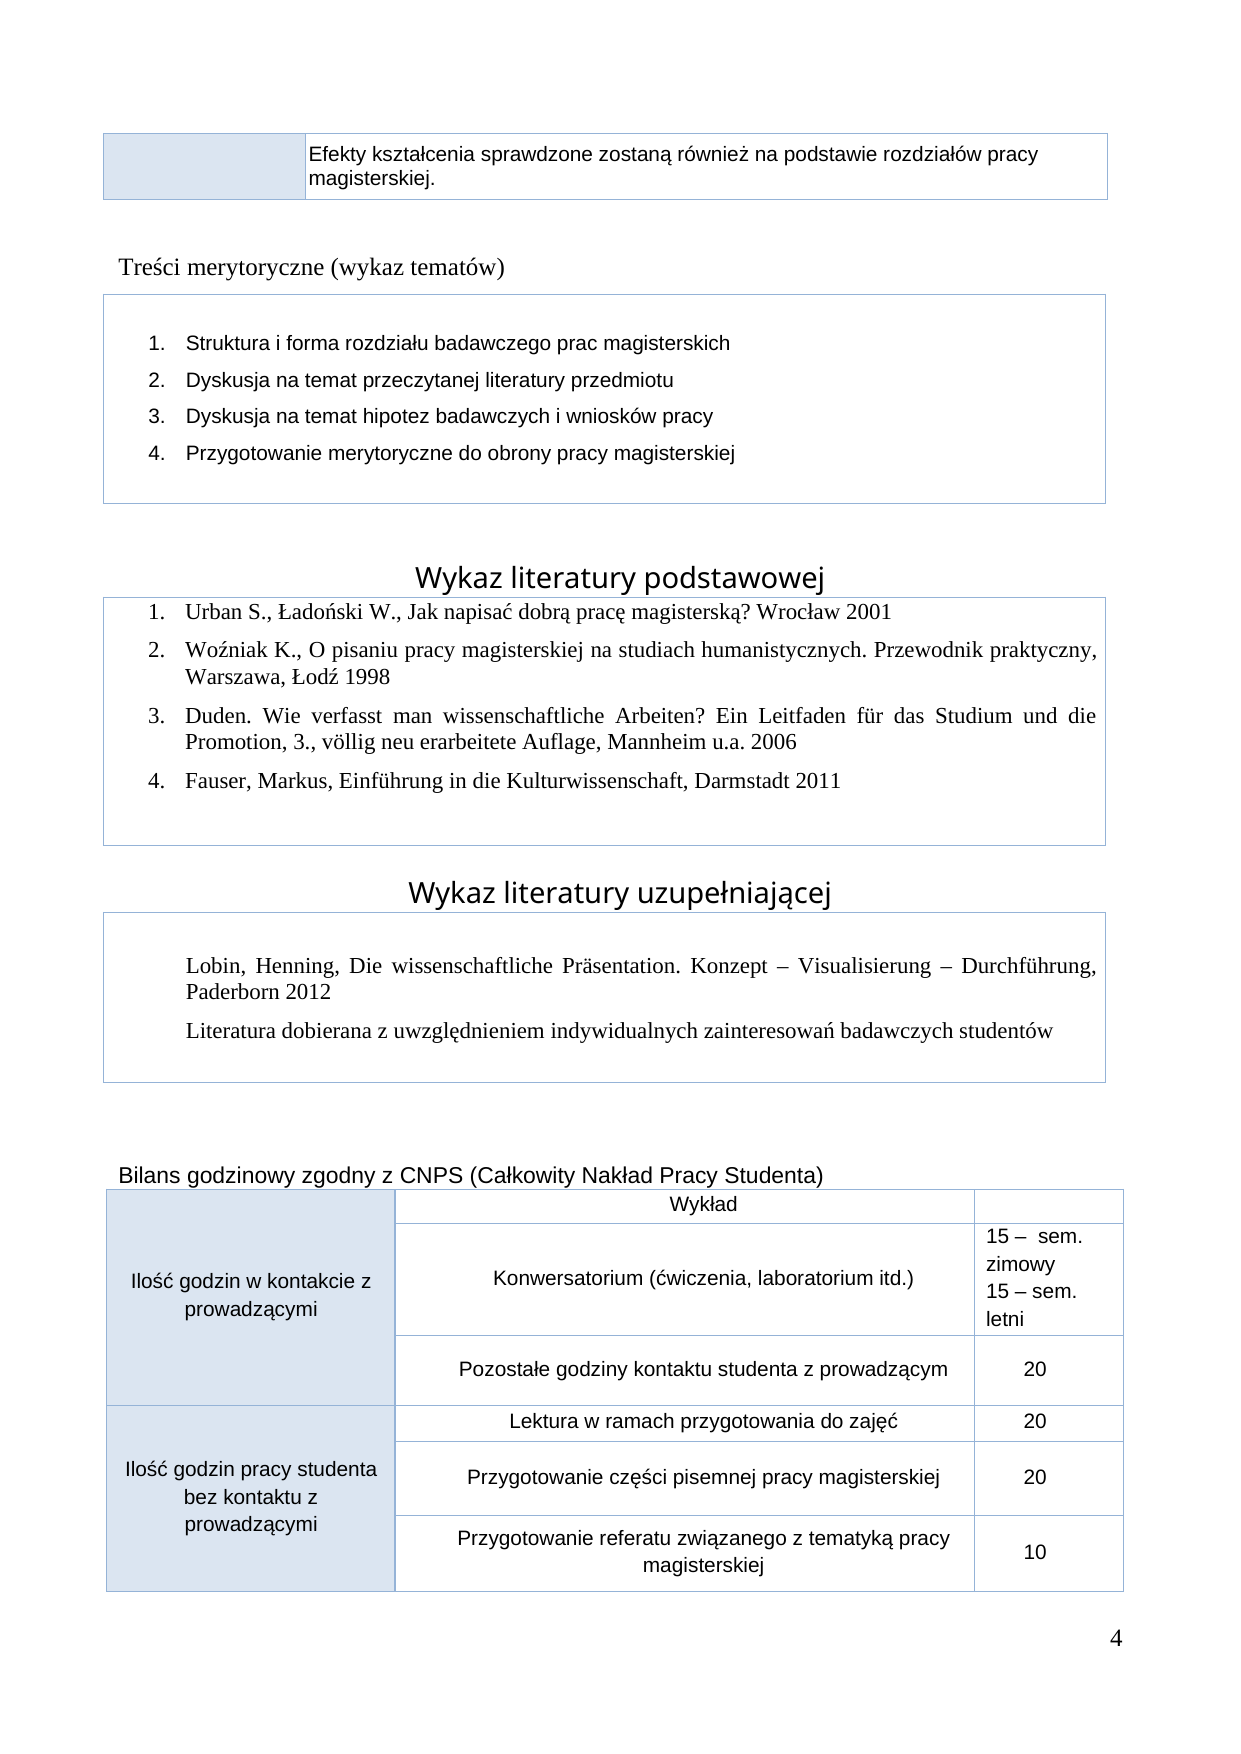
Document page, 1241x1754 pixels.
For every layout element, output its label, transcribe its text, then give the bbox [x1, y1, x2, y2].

table_cell Konwersatorium (ćwiczenia, laboratorium itd.) [396, 1224, 974, 1335]
table_cell 20 [975, 1406, 1123, 1441]
table_header Wykład [396, 1190, 974, 1223]
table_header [306, 134, 1107, 199]
table_cell 15 – sem. zimowy 15 – sem. letni [975, 1224, 1123, 1335]
table_cell Lektura w ramach przygotowania do zajęć [396, 1406, 974, 1441]
table_header Lobin, Henning, Die wissenschaftliche Präsentation. Konzept – Visualisierung – Durchführung, Paderborn 2012 Literatura dobierana z uwzględnieniem indywidualnych zainteresowań badawczych studentów [104, 913, 1105, 1082]
table_cell Przygotowanie referatu związanego z tematyką pracy magisterskiej [396, 1516, 974, 1591]
table_header Urban S., Ładoński W., Jak napisać dobrą pracę magisterską? Wrocław 2001 Woźniak K., O pisaniu pracy magisterskiej na studiach humanistycznych. Przewodnik praktyczny, Warszawa, Łodź 1998 Duden. Wie verfasst man wissenschaftliche Arbeiten? Ein Leitfaden für das Studium und die Promotion, 3., völlig neu erarbeitete Auflage, Mannheim u.a. 2006 Fauser, Markus, Einführung in die Kulturwissenschaft, Darmstadt 2011 [104, 598, 1105, 845]
text Treści merytoryczne (wykaz tematów) [118, 252, 1122, 281]
text Bilans godzinowy zgodny z CNPS (Całkowity Nakład Pracy Studenta) [118, 1162, 1122, 1188]
table_header Struktura i forma rozdziału badawczego prac magisterskich Dyskusja na temat przeczytanej literatury przedmiotu Dyskusja na temat hipotez badawczych i wniosków pracy Przygotowanie merytoryczne do obrony pracy magisterskiej [104, 295, 1105, 503]
table_header [975, 1190, 1123, 1223]
table_cell 20 [975, 1336, 1123, 1405]
subtitle Wykaz literatury uzupełniającej [118, 872, 1122, 912]
table_cell Ilość godzin pracy studenta bez kontaktu z prowadzącymi [107, 1406, 394, 1591]
subtitle Wykaz literatury podstawowej [118, 557, 1122, 597]
table_header Uwagi [104, 134, 305, 199]
table_cell 20 [975, 1442, 1123, 1515]
table_cell 10 [975, 1516, 1123, 1591]
table_cell Pozostałe godziny kontaktu studenta z prowadzącym [396, 1336, 974, 1405]
table_header Ilość godzin w kontakcie z prowadzącymi [107, 1190, 394, 1405]
table_cell Przygotowanie części pisemnej pracy magisterskiej [396, 1442, 974, 1515]
